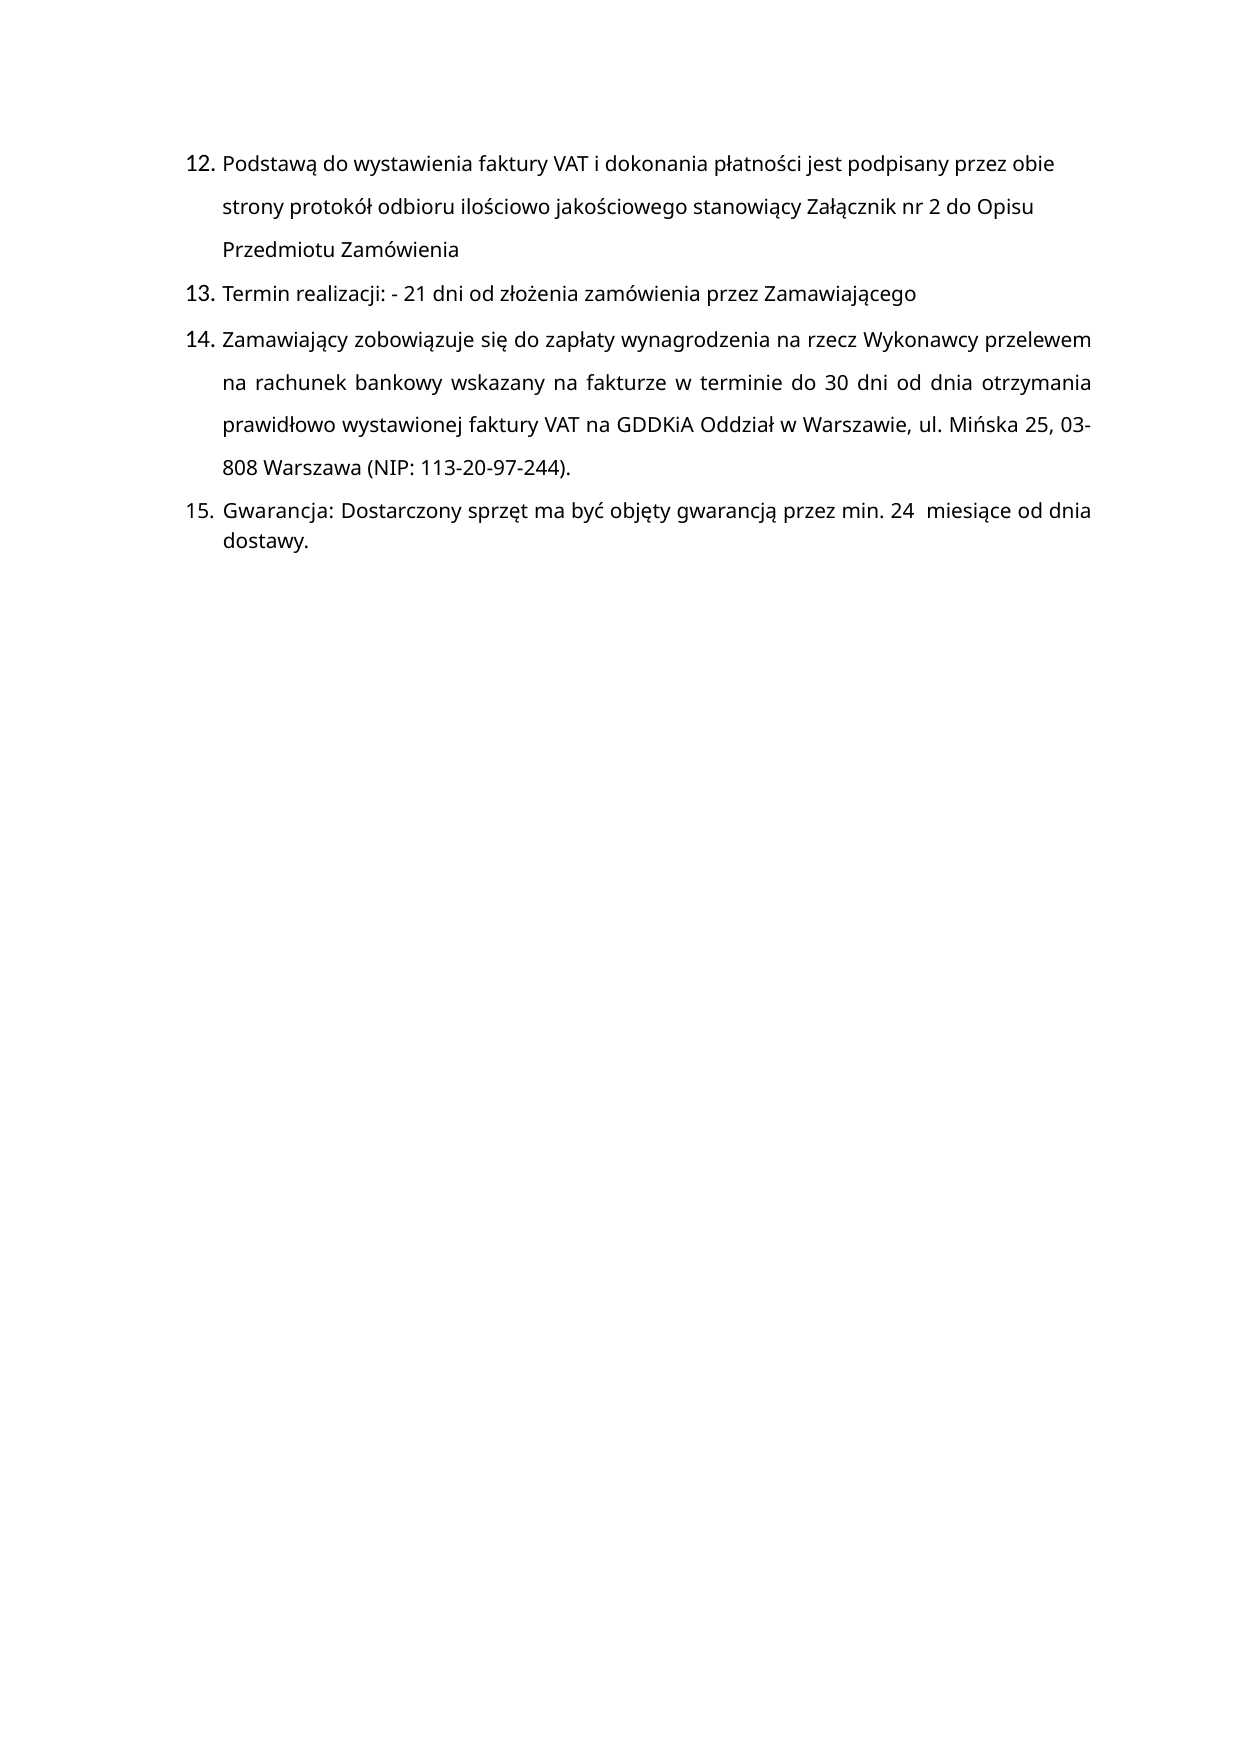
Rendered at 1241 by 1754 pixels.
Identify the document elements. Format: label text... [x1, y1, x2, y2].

list Podstawą do wystawienia faktury VAT i dokonania płatności jest podpisany przez obie strony protokół odbioru ilościowo jakościowego stanowiący Załącznik nr 2 do Opisu Przedmiotu Zamówienia [185, 148, 1093, 263]
list Zamawiający zobowiązuje się do zapłaty wynagrodzenia na rzecz Wykonawcy przelewem na rachunek bankowy wskazany na fakturze w terminie do 30 dni od dnia otrzymania prawidłowo wystawionej faktury VAT na GDDKiA Oddział w Warszawie, ul. Mińska 25, 03-808 Warszawa (NIP: 113-20-97-244). [184, 323, 1093, 482]
list Gwarancja: Dostarczony sprzęt ma być objęty gwarancją przez min. 24 miesiące od dnia dostawy. [185, 496, 1093, 555]
list Termin realizacji: - 21 dni od złożenia zamówienia przez Zamawiającego [184, 277, 1093, 308]
